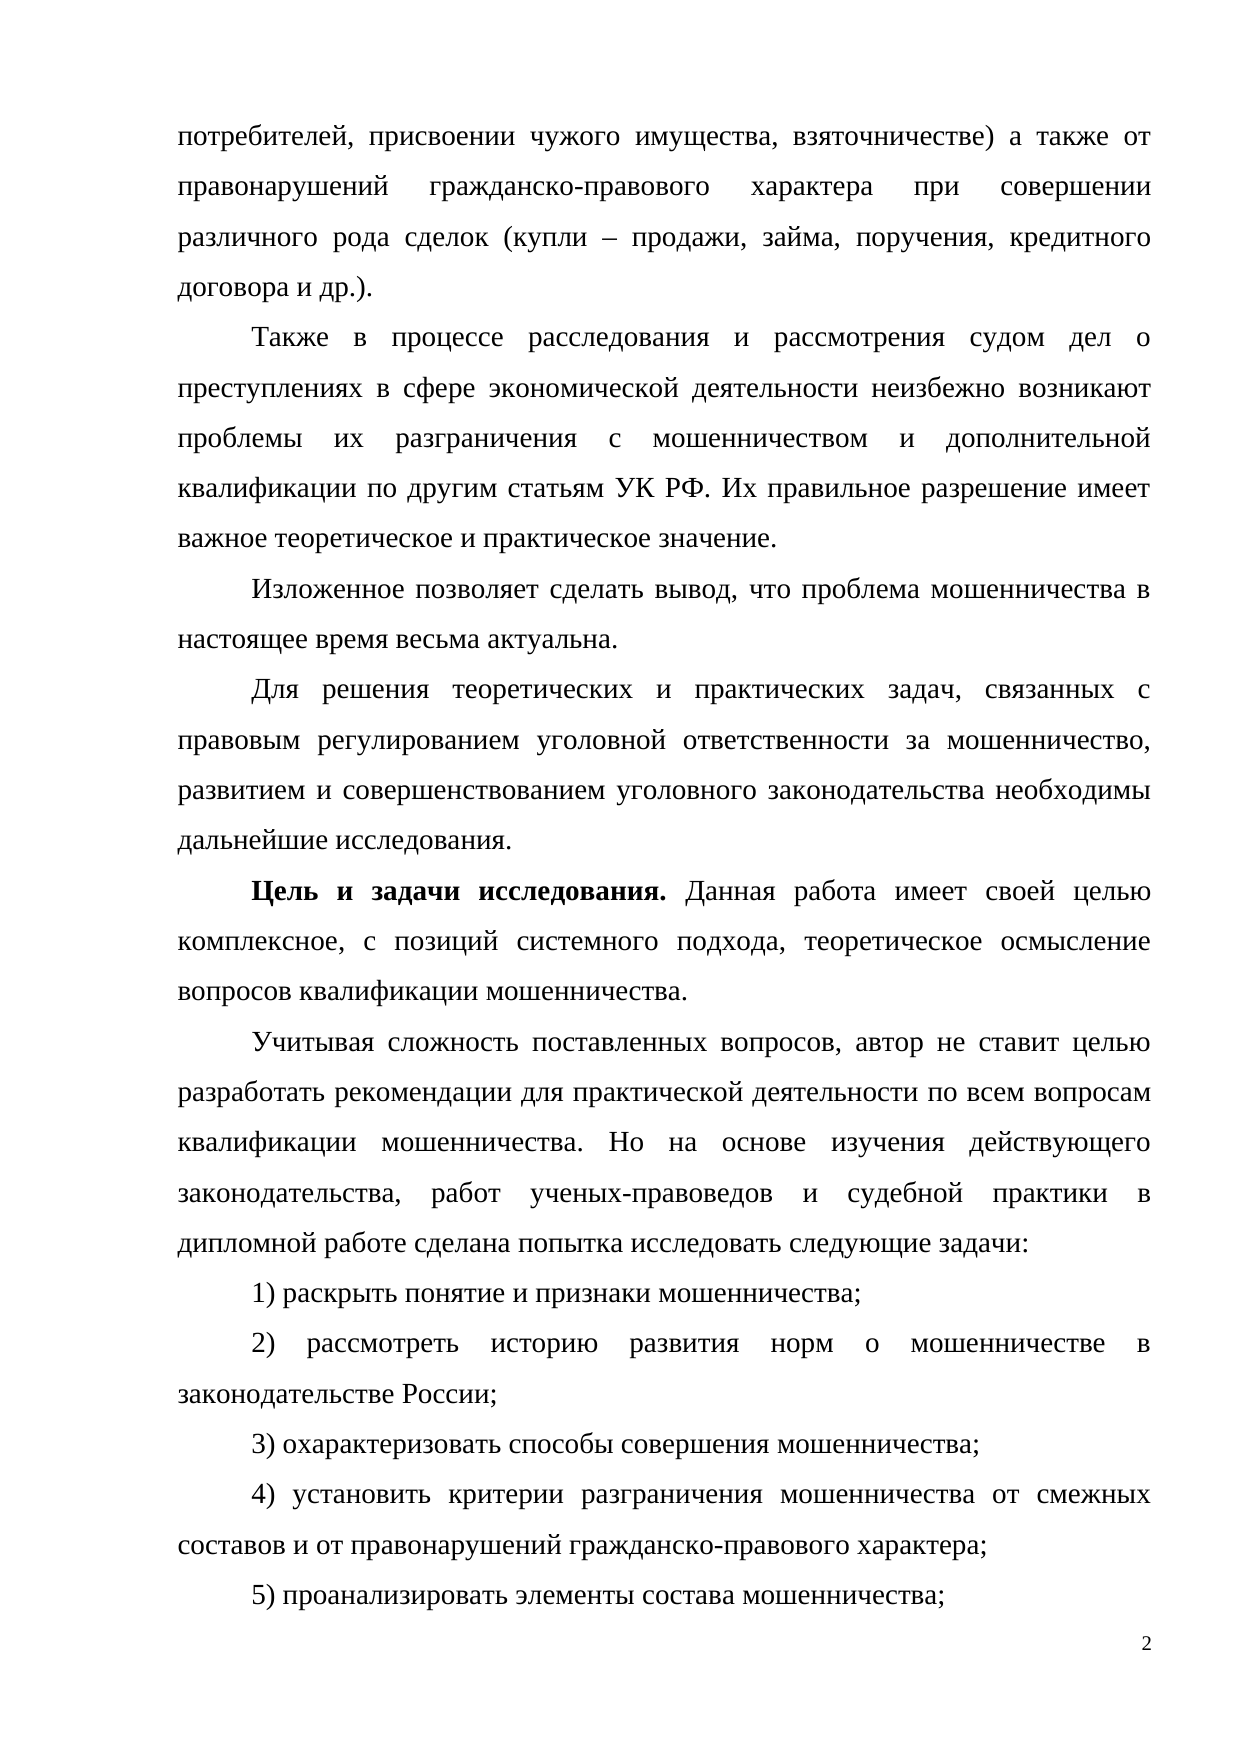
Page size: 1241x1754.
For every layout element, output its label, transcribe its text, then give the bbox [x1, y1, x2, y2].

text Для решения теоретических и практических задач, связанных с правовым регулированием уголовной ответственности за мошенничество, развитием и совершенствованием уголовного законодательства необходимы дальнейшие исследования. [177, 672, 1152, 856]
text Цель и задачи исследования. Данная работа имеет своей целью комплексное, с позиций системного подхода, теоретическое осмысление вопросов квалификации мошенничества. [177, 873, 1152, 1007]
text 5) проанализировать элементы состава мошенничества; [177, 1577, 1152, 1611]
text Учитывая сложность поставленных вопросов, автор не ставит целью разработать рекомендации для практической деятельности по всем вопросам квалификации мошенничества. Но на основе изучения действующего законодательства, работ ученых-правоведов и судебной практики в дипломной работе сделана попытка исследовать следующие задачи: [177, 1024, 1152, 1258]
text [177, 118, 1152, 303]
text 1) раскрыть понятие и признаки мошенничества; [177, 1275, 1152, 1309]
text 2) рассмотреть историю развития норм о мошенничестве в законодательстве России; [177, 1326, 1152, 1409]
text Также в процессе расследования и рассмотрения судом дел о преступлениях в сфере экономической деятельности неизбежно возникают проблемы их разграничения с мошенничеством и дополнительной квалификации по другим статьям УК РФ. Их правильное разрешение имеет важное теоретическое и практическое значение. [177, 319, 1152, 554]
text 4) установить критерии разграничения мошенничества от смежных составов и от правонарушений гражданско-правового характера; [177, 1477, 1152, 1560]
text 3) охарактеризовать способы совершения мошенничества; [177, 1426, 1152, 1460]
text Изложенное позволяет сделать вывод, что проблема мошенничества в настоящее время весьма актуальна. [177, 571, 1152, 655]
